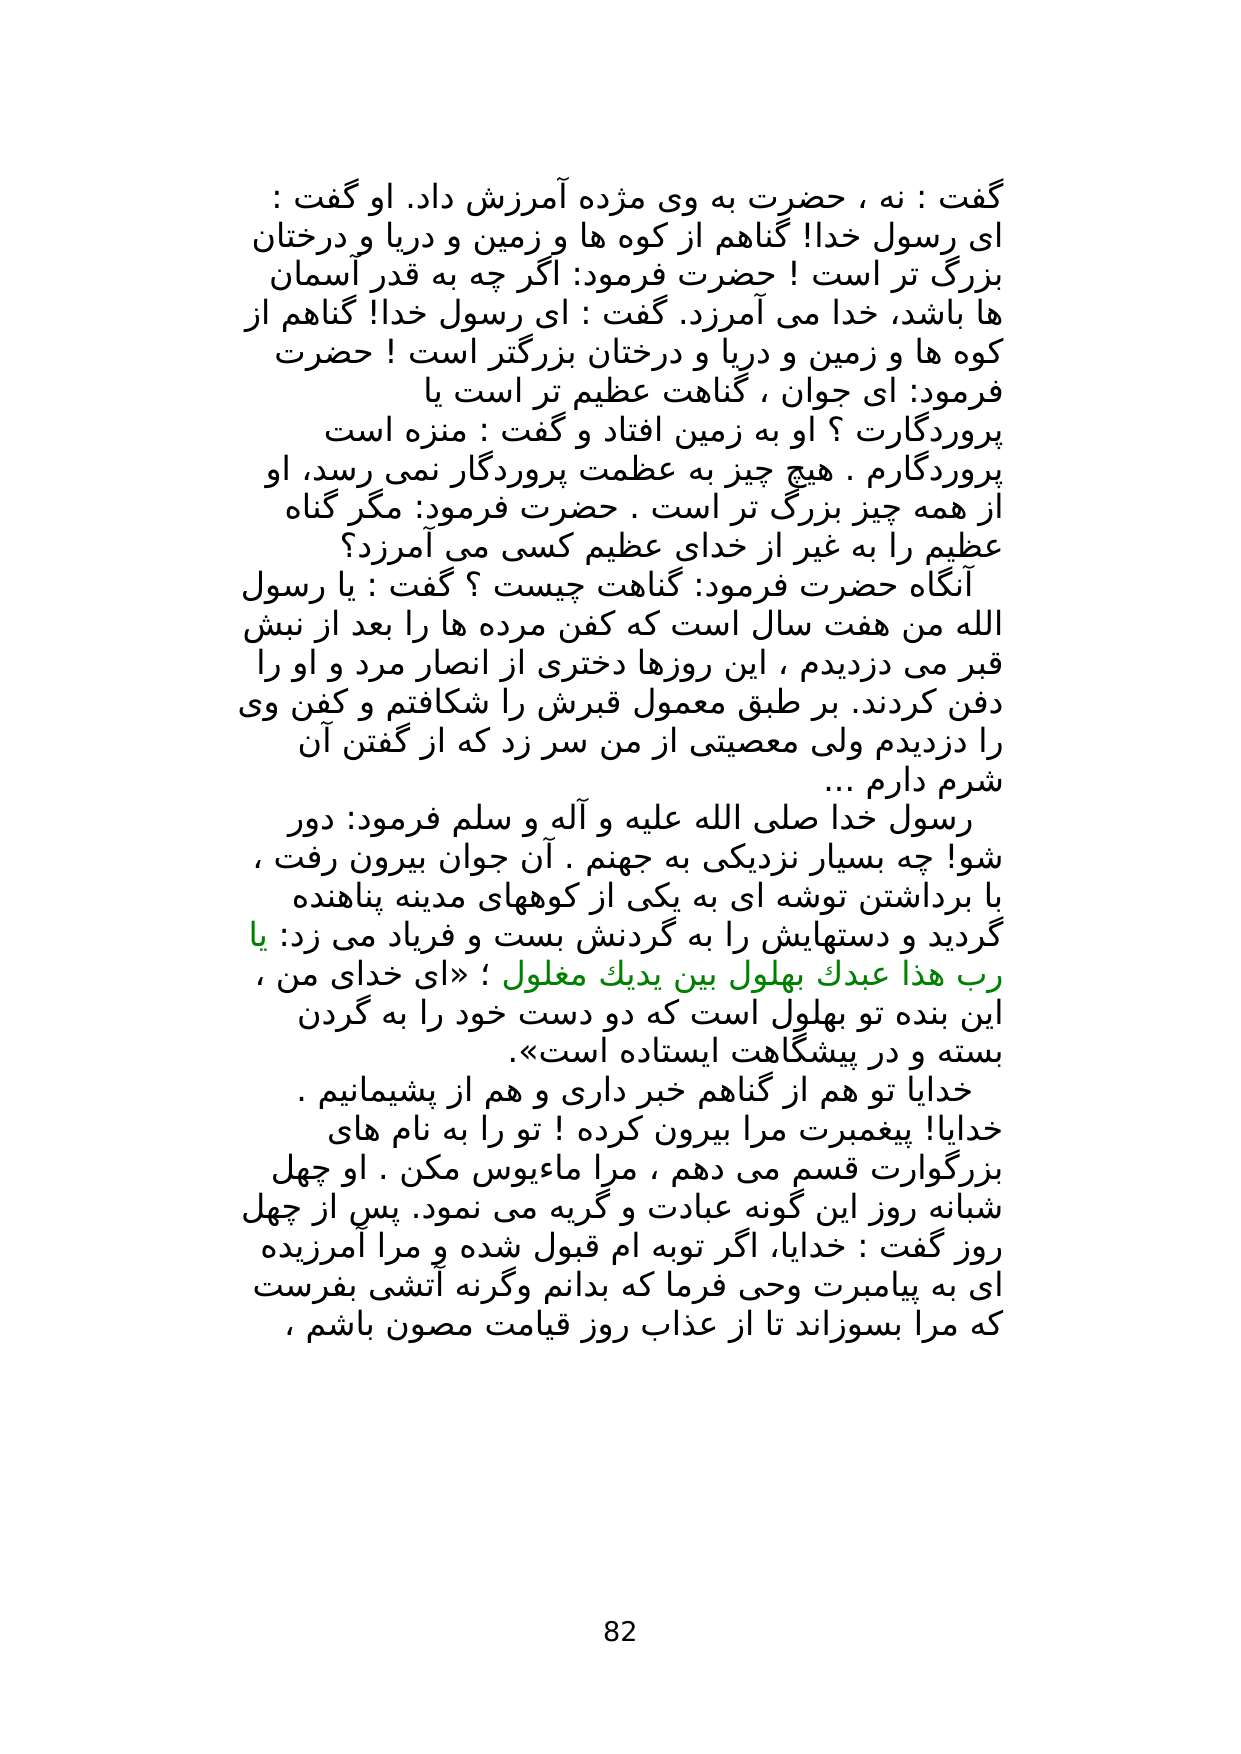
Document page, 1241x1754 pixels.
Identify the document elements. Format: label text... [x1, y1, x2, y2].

text گفت : نه ، حضرت به وى مژده آمرزش داد. او گفت : اى رسول خدا! گناهم از كوه ها و زمين و دريا و درختان بزرگ تر است ! حضرت فرمود: اگر چه به قدر آسمان ها باشد، خدا مى آمرزد. گفت : اى رسول خدا! گناهم از كوه ها و زمين و دريا و درختان بزرگتر است ! حضرت فرمود: اى جوان ، گناهت عظيم تر است يا پروردگارت ؟ او به زمين افتاد و گفت : منزه است پروردگارم . هيچ چيز به عظمت پروردگار نمى رسد، او از همه چيز بزرگ تر است . حضرت فرمود: مگر گناه عظيم را به غير از خداى عظيم كسى مى آمرزد؟ [236, 177, 1004, 566]
text رسول خدا صلى الله عليه و آله و سلم فرمود: دور شو! چه بسيار نزديكى به جهنم . آن جوان بيرون رفت ، با برداشتن توشه اى به يكى از كوههاى مدينه پناهنده گرديد و دستهايش را به گردنش بست و فرياد مى زد: يا رب هذا عبدك بهلول بين يديك مغلول ؛ «اى خداى من ، اين بنده تو بهلول است كه دو دست خود را به گردن بسته و در پيشگاهت ايستاده است». [236, 799, 1004, 1071]
text آنگاه حضرت فرمود: گناهت چيست ؟ گفت : يا رسول الله من هفت سال است كه كفن مرده ها را بعد از نبش قبر مى دزديدم ، اين روزها دخترى از انصار مرد و او را دفن كردند. بر طبق معمول قبرش را شكافتم و كفن وى را دزديدم ولى معصيتى از من سر زد كه از گفتن آن شرم دارم ... [236, 566, 1004, 799]
text خدايا تو هم از گناهم خبر دارى و هم از پشيمانيم . خدايا! پيغمبرت مرا بيرون كرده ! تو را به نام هاى بزرگوارت قسم مى دهم ، مرا ماءيوس مكن . او چهل شبانه روز اين گونه عبادت و گريه مى نمود. پس از چهل روز گفت : خدايا، اگر توبه ام قبول شده و مرا آمرزيده اى به پيامبرت وحى فرما كه بدانم وگرنه آتشى بفرست كه مرا بسوزاند تا از عذاب روز قيامت مصون باشم ، [236, 1071, 1004, 1343]
